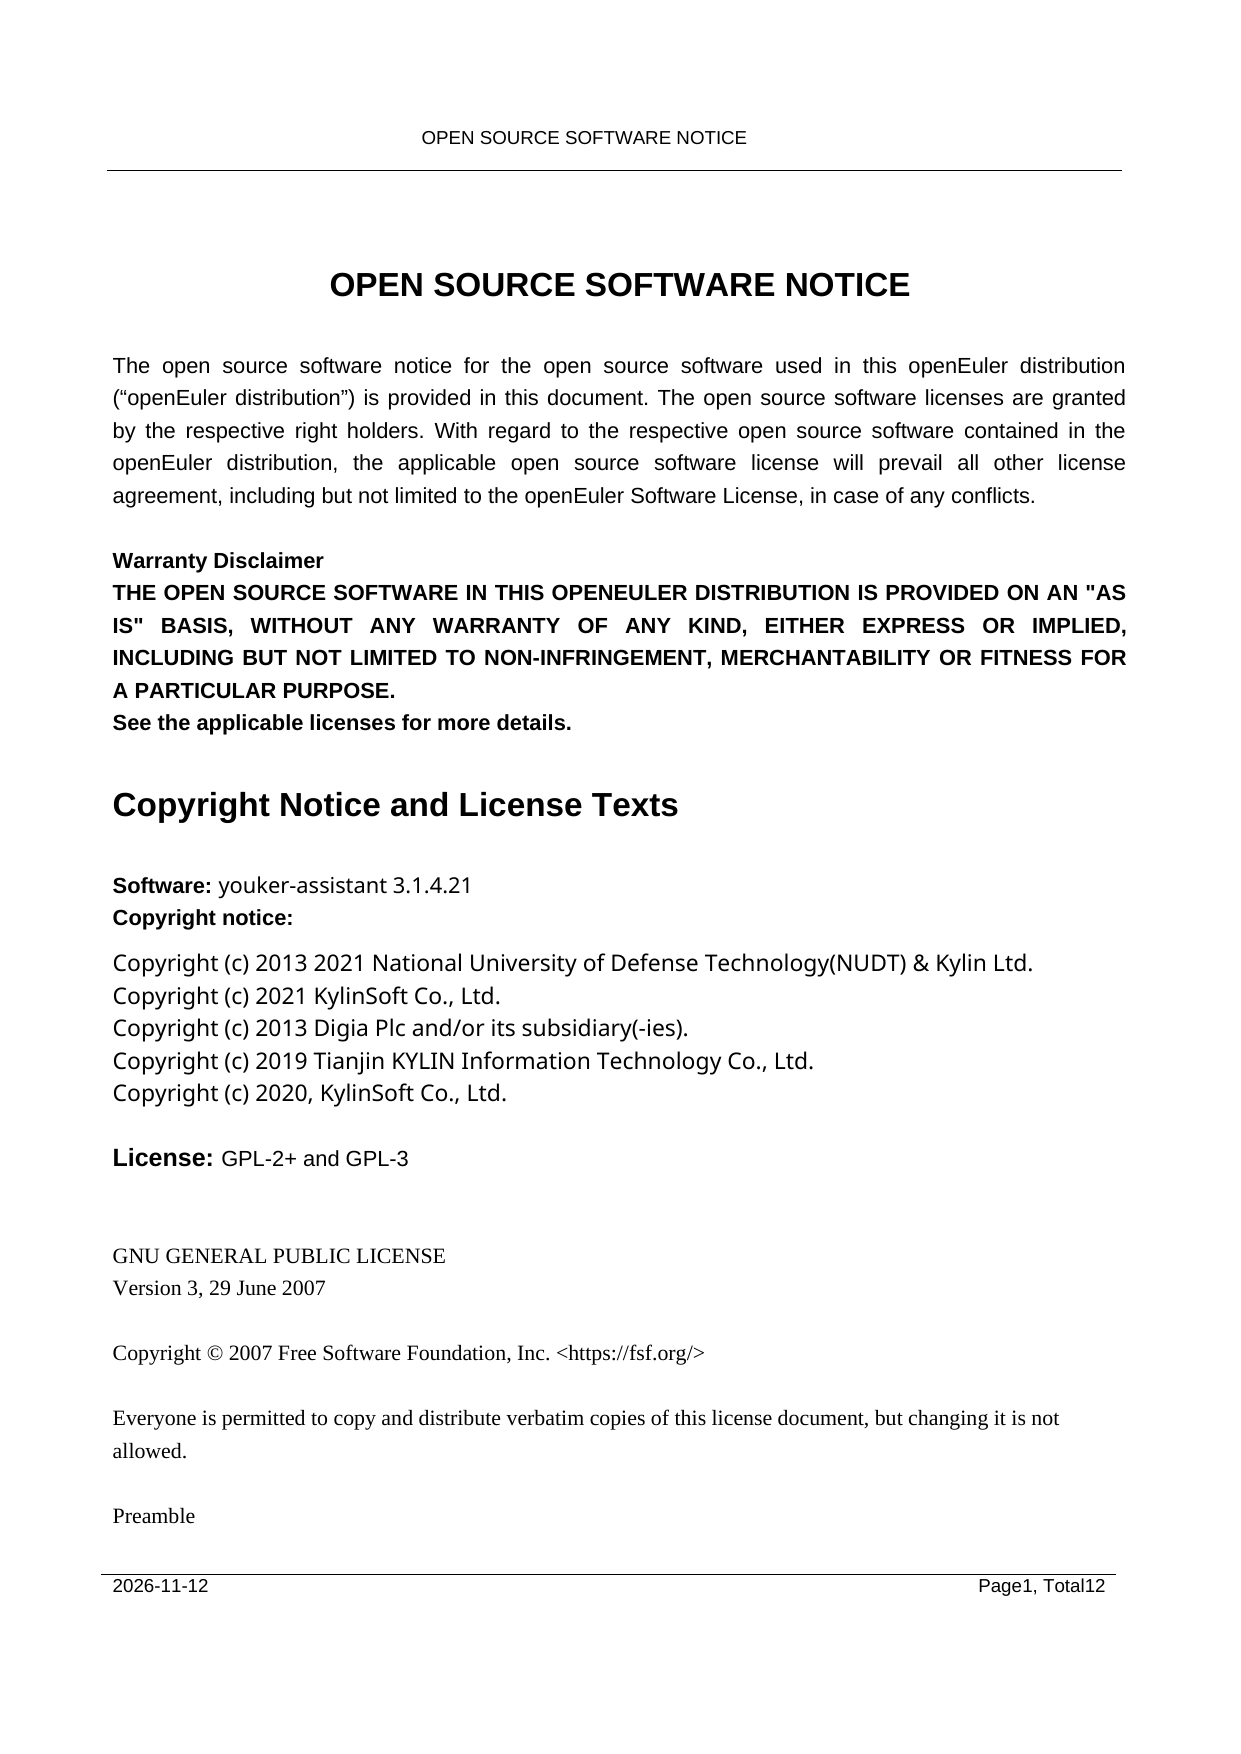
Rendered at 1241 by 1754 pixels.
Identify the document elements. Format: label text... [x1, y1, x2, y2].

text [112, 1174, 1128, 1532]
text The open source software notice for the open source software used in this openEuler distribution (“openEuler distribution”) is provided in this document. The open source software licenses are granted by the respective right holders. With regard to the respective open source software contained in the openEuler distribution, the applicable open source software license will prevail all other license agreement, including but not limited to the openEuler Software License, in case of any conflicts. [112, 349, 1128, 511]
title Software: youker-assistant 3.1.4.21 [112, 869, 1128, 901]
text License: GPL-2+ and GPL-3 [112, 1142, 1128, 1174]
text THE OPEN SOURCE SOFTWARE IN THIS OPENEULER DISTRIBUTION IS PROVIDED ON AN "AS IS" BASIS, WITHOUT ANY WARRANTY OF ANY KIND, EITHER EXPRESS OR IMPLIED, INCLUDING BUT NOT LIMITED TO NON-INFRINGEMENT, MERCHANTABILITY OR FITNESS FOR A PARTICULAR PURPOSE. See the applicable licenses for more details. [112, 576, 1128, 739]
text OPEN SOURCE SOFTWARE NOTICE [112, 251, 1128, 316]
text Copyright Notice and License Texts [112, 771, 1128, 836]
text Copyright (c) 2013 2021 National University of Defense Technology(NUDT) & Kylin Ltd. Copyright (c) 2021 KylinSoft Co., Ltd. Copyright (c) 2013 Digia Plc and/or its subsidiary(-ies). Copyright (c) 2019 Tianjin KYLIN Information Technology Co., Ltd. Copyright (c) 2020, KylinSoft Co., Ltd. [112, 947, 1128, 1142]
text Copyright notice: [112, 901, 1128, 934]
text Warranty Disclaimer [112, 544, 1128, 576]
